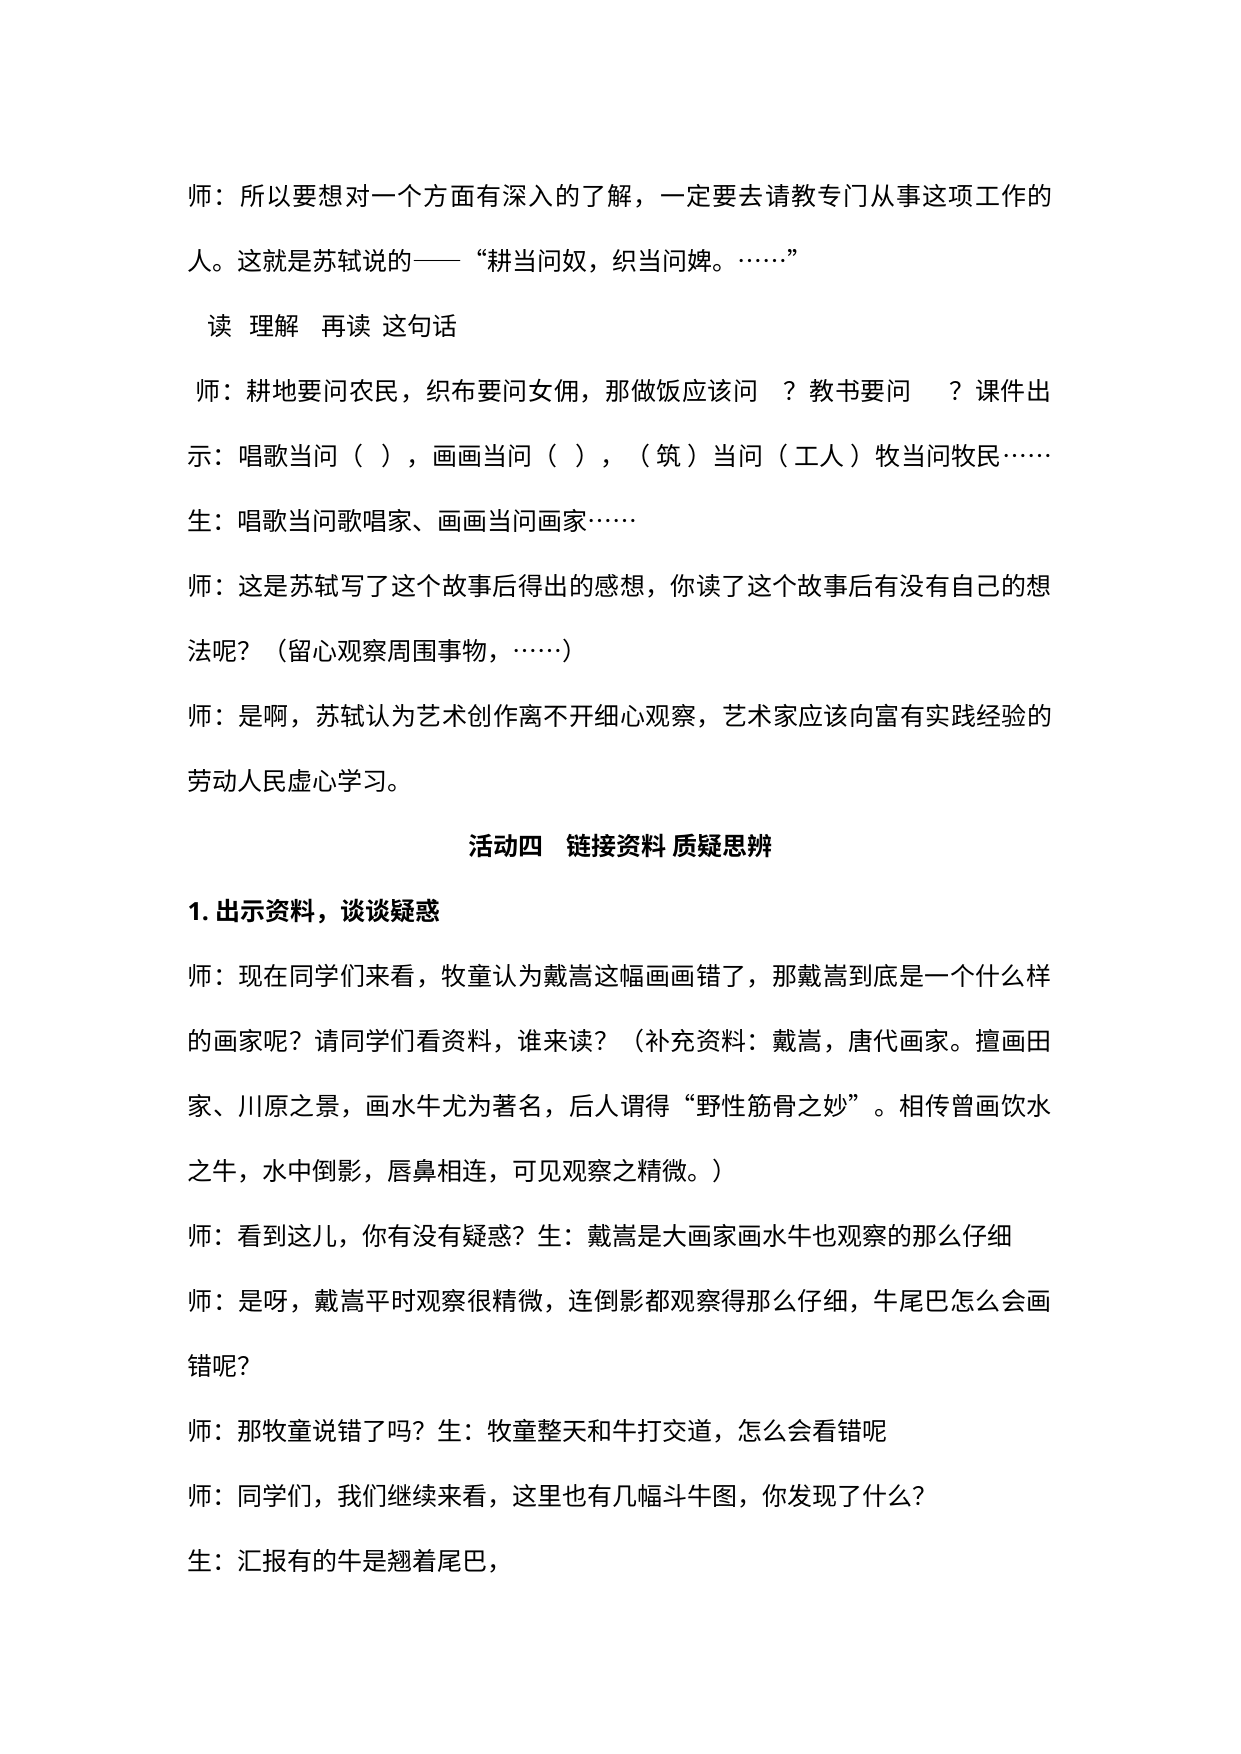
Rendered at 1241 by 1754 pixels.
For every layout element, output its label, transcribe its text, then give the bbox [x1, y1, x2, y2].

text 师：是啊，苏轼认为艺术创作离不开细心观察，艺术家应该向富有实践经验的劳动人民虚心学习。 [187, 682, 1053, 812]
text 1. 出示资料，谈谈疑惑 [187, 877, 1053, 942]
text 师：耕地要问农民，织布要问女佣，那做饭应该问 ？教书要问 ？课件出示：唱歌当问（ ），画画当问（ ），（ 筑 ）当问（ 工人 ）牧当问牧民……生：唱歌当问歌唱家、画画当问画家…… [187, 357, 1053, 552]
text 师：现在同学们来看，牧童认为戴嵩这幅画画错了，那戴嵩到底是一个什么样的画家呢？请同学们看资料，谁来读？（补充资料：戴嵩，唐代画家。擅画田家、川原之景，画水牛尤为著名，后人谓得“野性筋骨之妙”。相传曾画饮水之牛，水中倒影，唇鼻相连，可见观察之精微。） [187, 942, 1053, 1202]
text 师：同学们，我们继续来看，这里也有几幅斗牛图，你发现了什么？ [187, 1462, 1053, 1527]
text 师：所以要想对一个方面有深入的了解，一定要去请教专门从事这项工作的人。这就是苏轼说的——“耕当问奴，织当问婢。……” [187, 162, 1053, 292]
text 师：看到这儿，你有没有疑惑？生：戴嵩是大画家画水牛也观察的那么仔细 [187, 1202, 1053, 1267]
text 师：那牧童说错了吗？生：牧童整天和牛打交道，怎么会看错呢 [187, 1397, 1053, 1462]
text 生：汇报有的牛是翘着尾巴， [187, 1527, 1053, 1592]
text 读 理解 再读 这句话 [187, 292, 1053, 357]
text 师：这是苏轼写了这个故事后得出的感想，你读了这个故事后有没有自己的想法呢？（留心观察周围事物，……） [187, 552, 1053, 682]
text 活动四 链接资料 质疑思辨 [187, 812, 1053, 877]
text 师：是呀，戴嵩平时观察很精微，连倒影都观察得那么仔细，牛尾巴怎么会画错呢？ [187, 1267, 1053, 1397]
